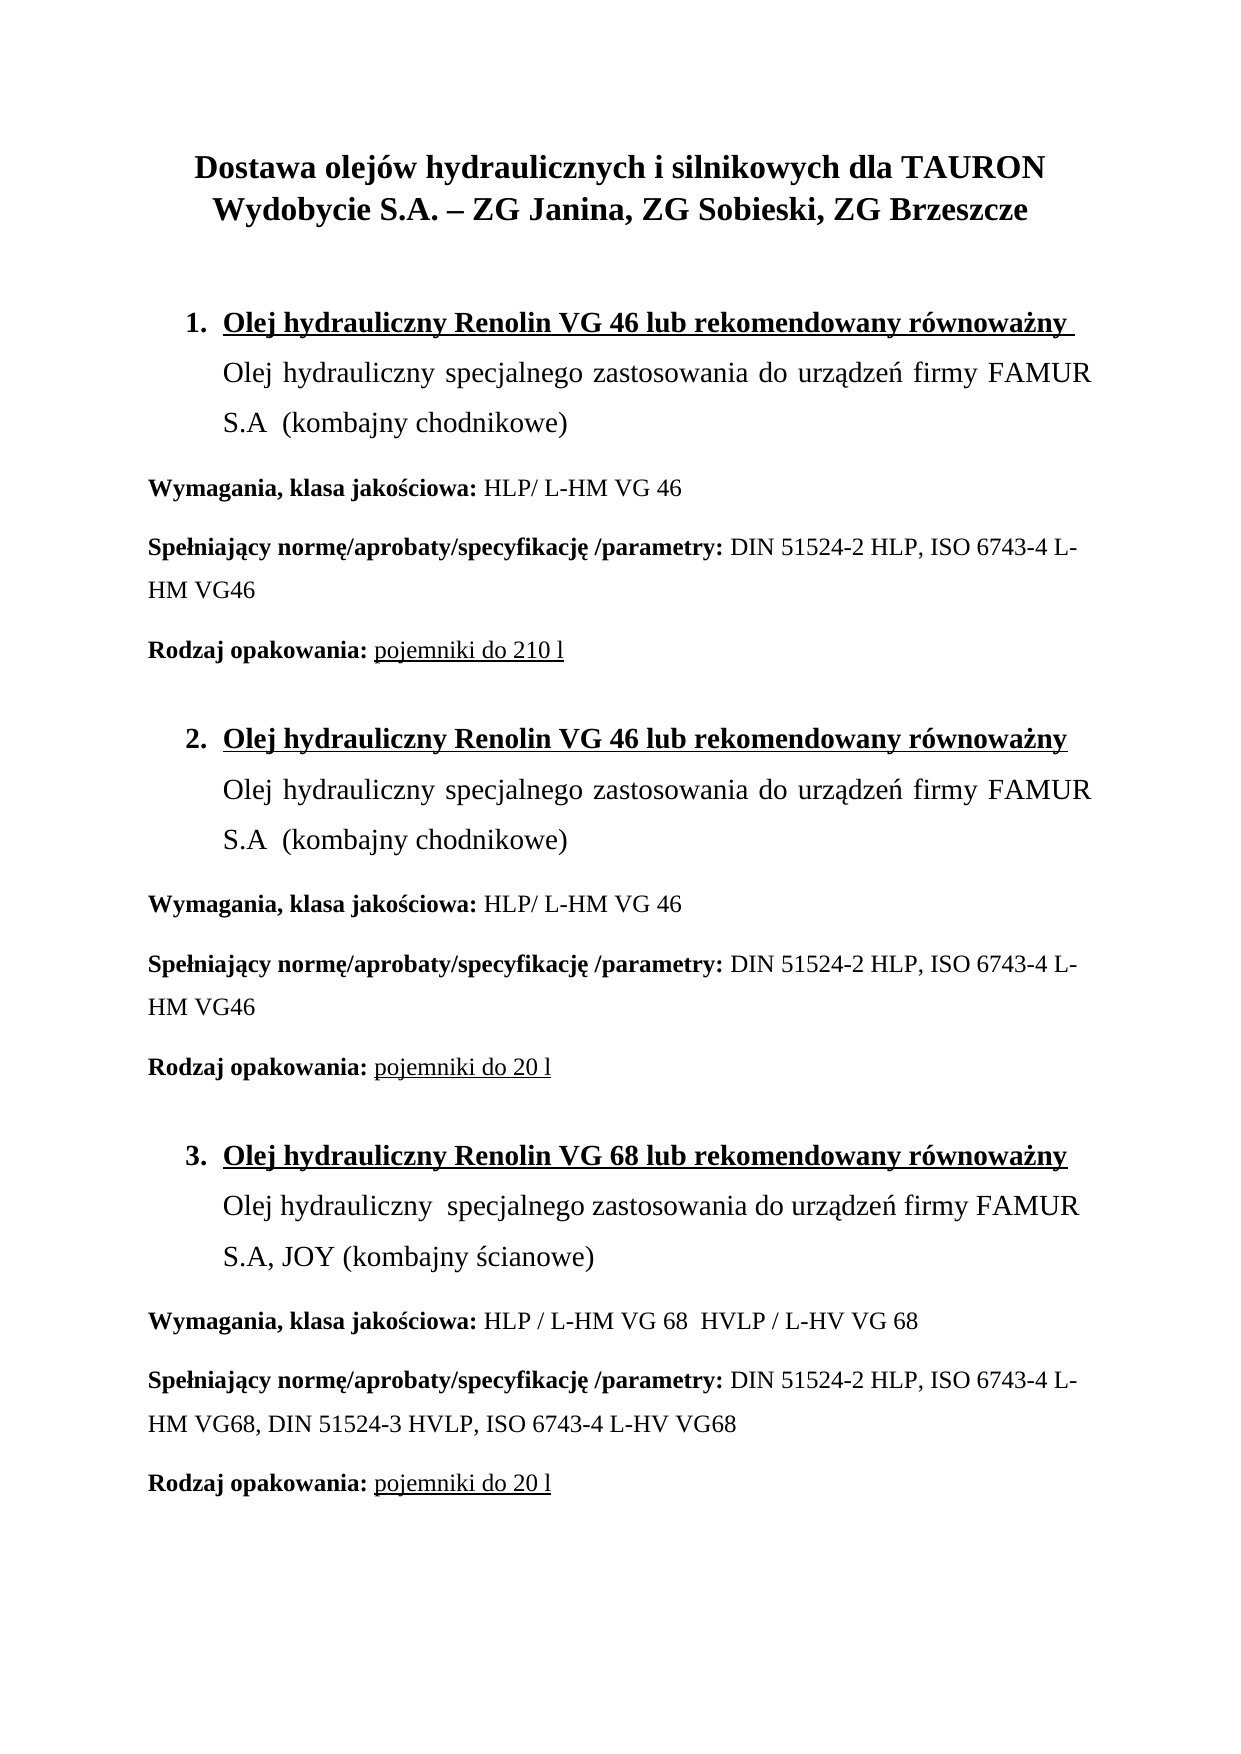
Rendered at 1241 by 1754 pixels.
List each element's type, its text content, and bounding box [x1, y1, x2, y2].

text Rodzaj opakowania: pojemniki do 20 l [148, 1052, 1093, 1081]
list Olej hydrauliczny specjalnego zastosowania do urządzeń firmy FAMUR S.A, JOY (kombajny ścianowe) [223, 1188, 1093, 1272]
text Spełniający normę/aprobaty/specyfikację /parametry: DIN 51524-2 HLP, ISO 6743-4 L-HM VG46 [148, 532, 1093, 604]
list Olej hydrauliczny specjalnego zastosowania do urządzeń firmy FAMUR S.A (kombajny chodnikowe) [223, 772, 1093, 856]
text Rodzaj opakowania: pojemniki do 210 l [148, 635, 1093, 664]
text Wymagania, klasa jakościowa: HLP / L-HM VG 68 HVLP / L-HV VG 68 [148, 1306, 1093, 1334]
text Wymagania, klasa jakościowa: HLP/ L-HM VG 46 [148, 889, 1093, 918]
text Rodzaj opakowania: pojemniki do 20 l [148, 1468, 1093, 1497]
text Spełniający normę/aprobaty/specyfikację /parametry: DIN 51524-2 HLP, ISO 6743-4 L-HM VG68, DIN 51524-3 HVLP, ISO 6743-4 L-HV VG68 [148, 1366, 1093, 1437]
list Olej hydrauliczny specjalnego zastosowania do urządzeń firmy FAMUR S.A (kombajny chodnikowe) [223, 355, 1093, 439]
text Dostawa olejów hydraulicznych i silnikowych dla TAURON Wydobycie S.A. – ZG Janina, ZG Sobieski, ZG Brzeszcze [148, 148, 1093, 227]
list Olej hydrauliczny Renolin VG 46 lub rekomendowany równoważny [185, 722, 1093, 755]
list Olej hydrauliczny Renolin VG 46 lub rekomendowany równoważny [185, 305, 1093, 338]
list Olej hydrauliczny Renolin VG 68 lub rekomendowany równoważny [185, 1138, 1093, 1172]
text Spełniający normę/aprobaty/specyfikację /parametry: DIN 51524-2 HLP, ISO 6743-4 L-HM VG46 [148, 949, 1093, 1021]
text Wymagania, klasa jakościowa: HLP/ L-HM VG 46 [148, 473, 1093, 501]
